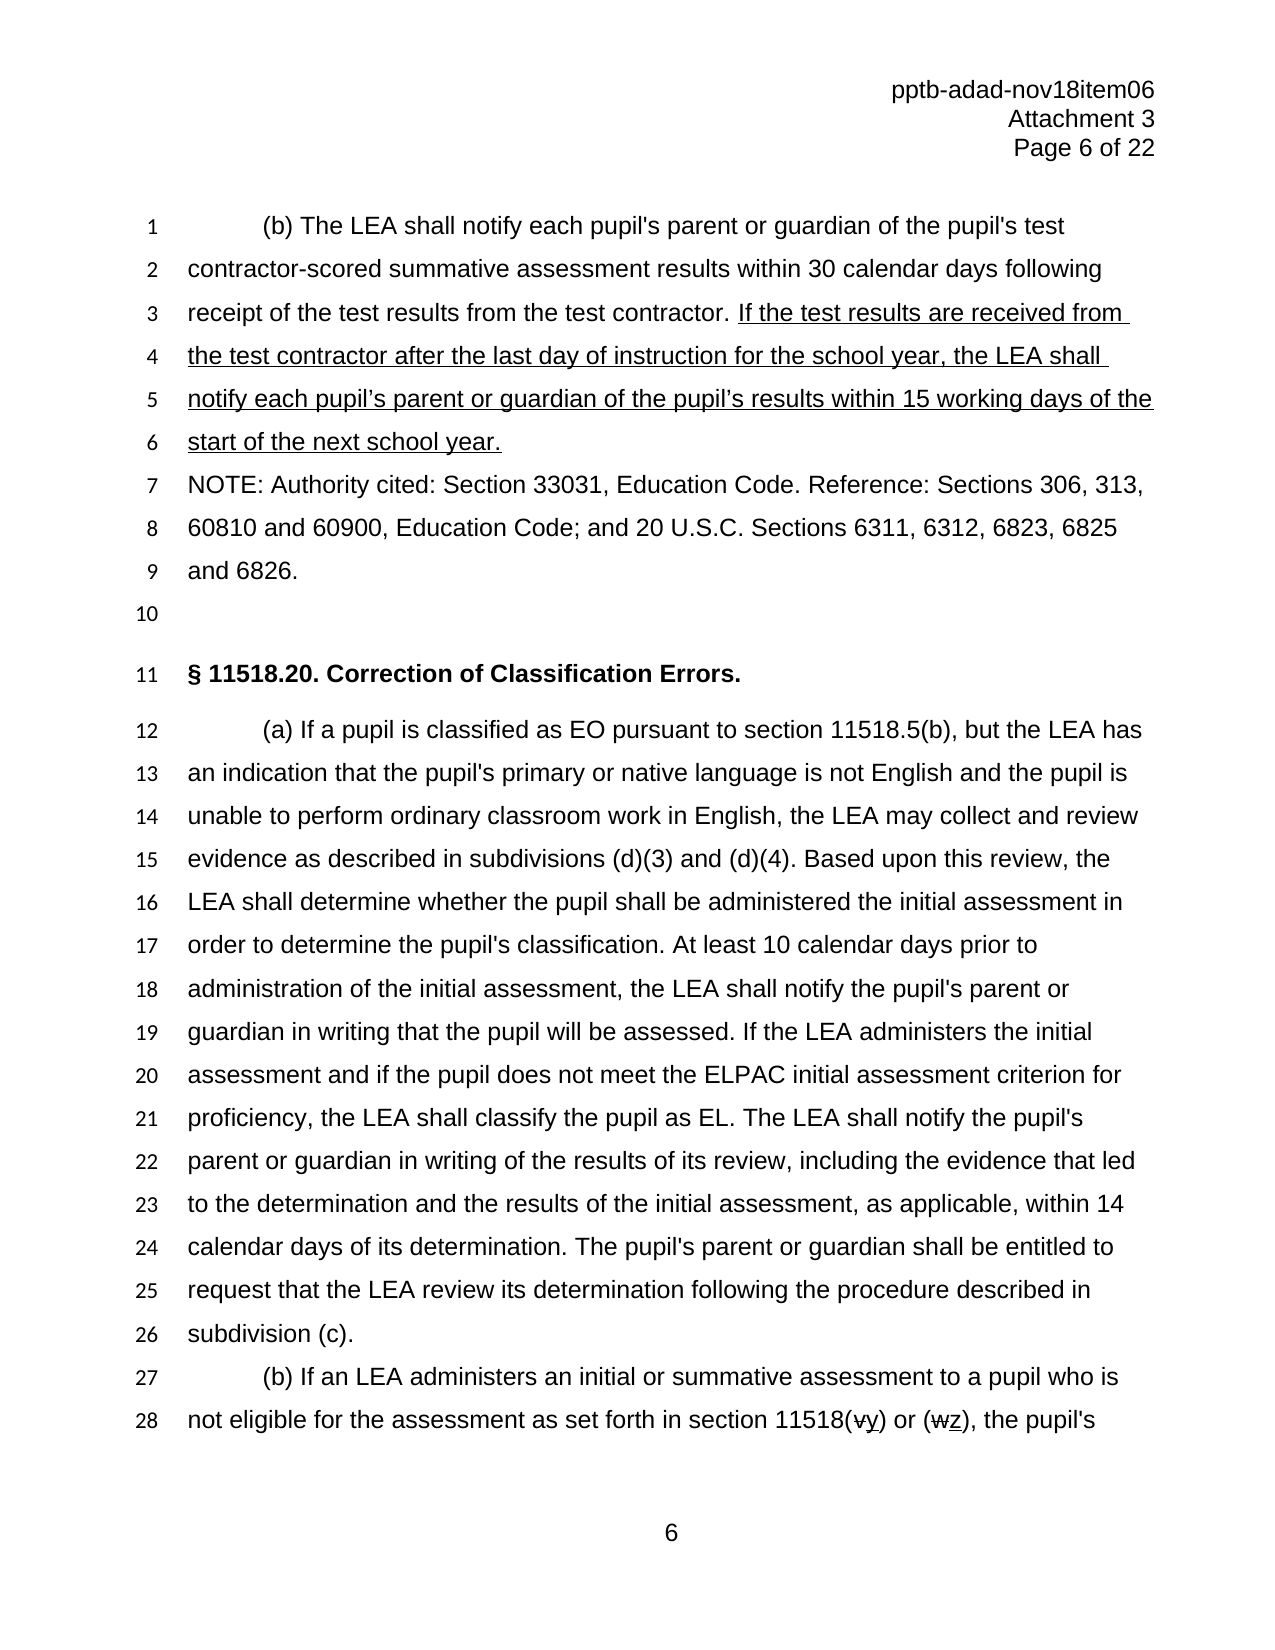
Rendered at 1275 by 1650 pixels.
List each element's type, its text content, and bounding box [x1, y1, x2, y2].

text NOTE: Authority cited: Section 33031, Education Code. Reference: Sections 306, 313, 60810 and 60900, Education Code; and 20 U.S.C. Sections 6311, 6312, 6823, 6825 and 6826. [187, 470, 1155, 585]
text (a) If a pupil is classified as EO pursuant to section 11518.5(b), but the LEA has an indication that the pupil's primary or native language is not English and the pupil is unable to perform ordinary classroom work in English, the LEA may collect and review evidence as described in subdivisions (d)(3) and (d)(4). Based upon this review, the LEA shall determine whether the pupil shall be administered the initial assessment in order to determine the pupil's classification. At least 10 calendar days prior to administration of the initial assessment, the LEA shall notify the pupil's parent or guardian in writing that the pupil will be assessed. If the LEA administers the initial assessment and if the pupil does not meet the ELPAC initial assessment criterion for proficiency, the LEA shall classify the pupil as EL. The LEA shall notify the pupil's parent or guardian in writing of the results of its review, including the evidence that led to the determination and the results of the initial assessment, as applicable, within 14 calendar days of its determination. The pupil's parent or guardian shall be entitled to request that the LEA review its determination following the procedure described in subdivision (c). [187, 715, 1155, 1347]
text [187, 1362, 1155, 1433]
text (b) The LEA shall notify each pupil's parent or guardian of the pupil's test contractor-scored summative assessment results within 30 calendar days following receipt of the test results from the test contractor. If the test results are received from the test contractor after the last day of instruction for the school year, the LEA shall notify each pupil’s parent or guardian of the pupil’s results within 15 working days of the start of the next school year. [187, 211, 1155, 456]
subtitle § 11518.20. Correction of Classification Errors. [187, 659, 1155, 688]
